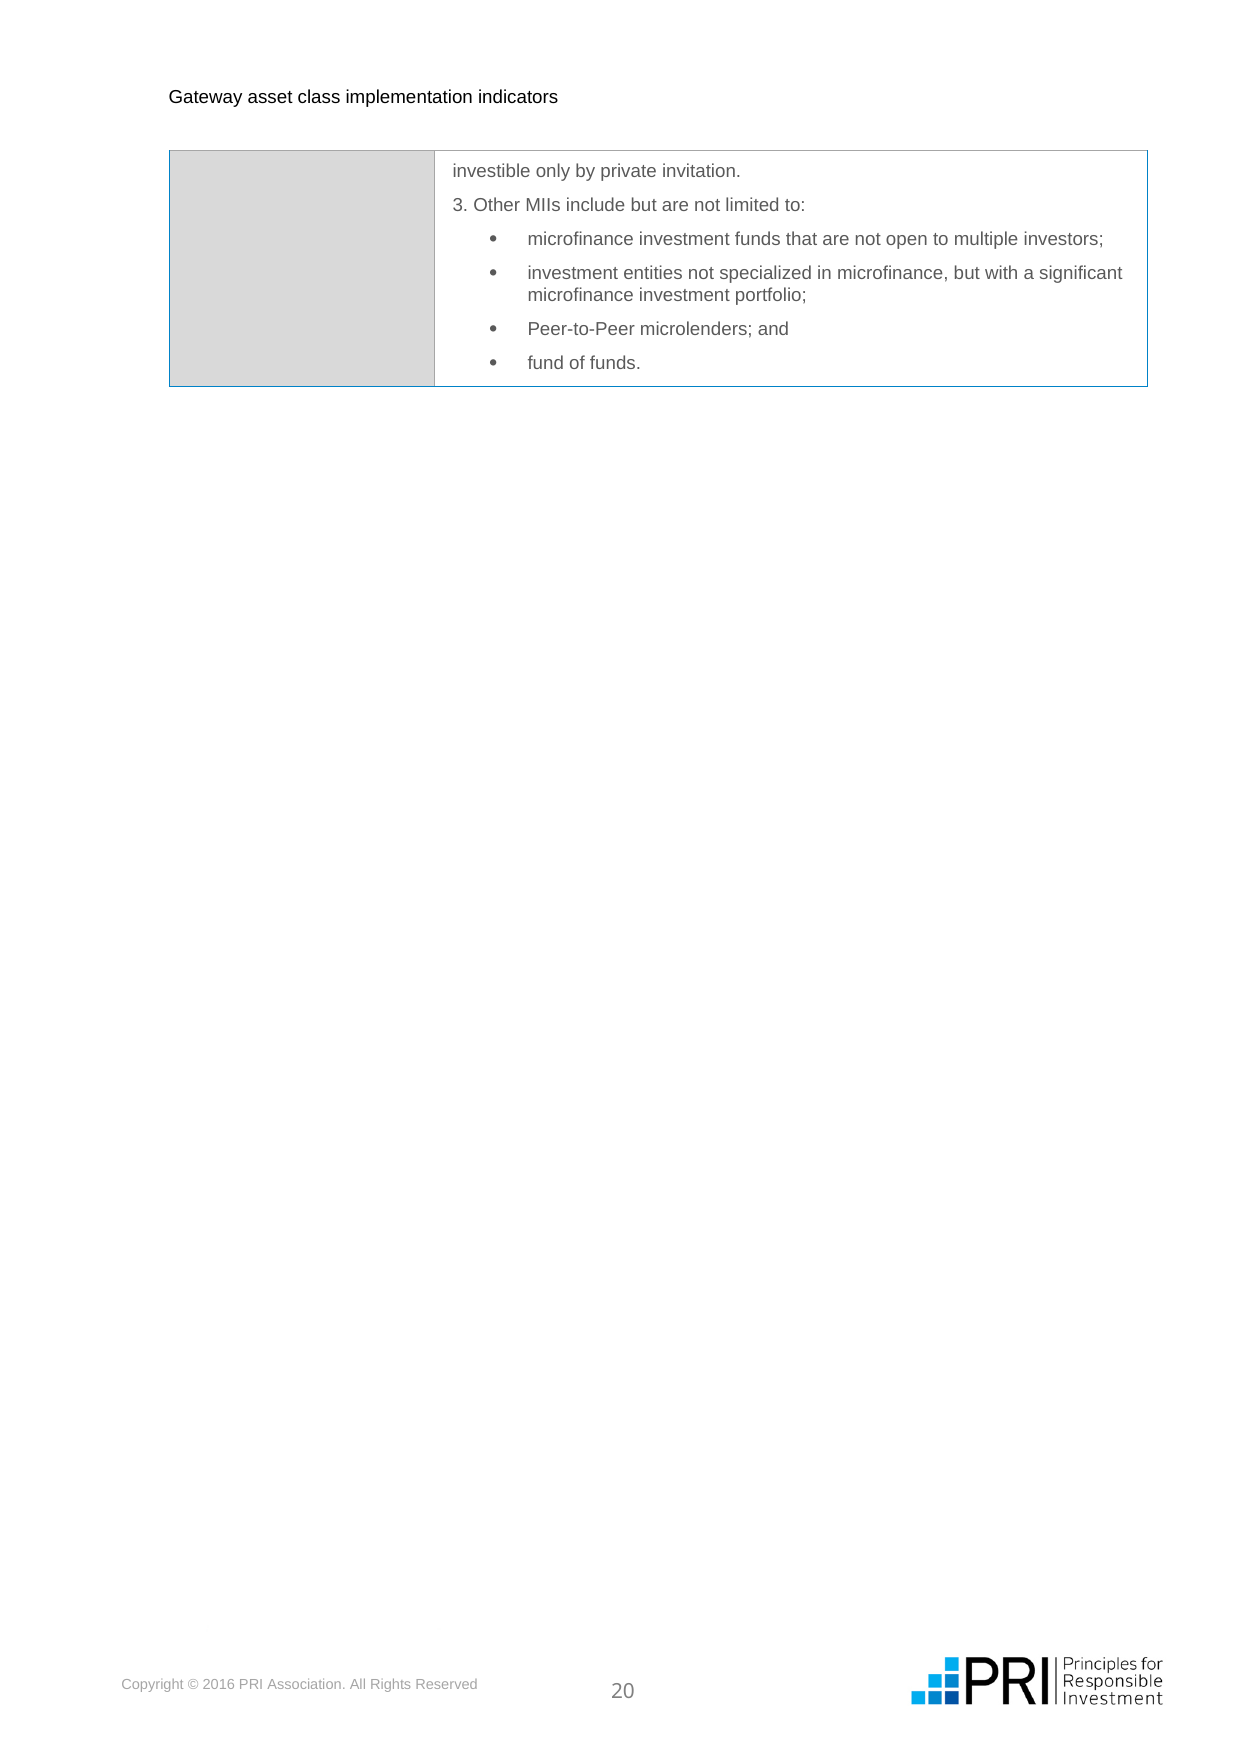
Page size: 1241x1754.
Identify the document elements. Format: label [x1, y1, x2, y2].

picture [0, 1561, 1241, 1754]
table_cell [170, 151, 434, 386]
table_cell [435, 151, 1147, 386]
